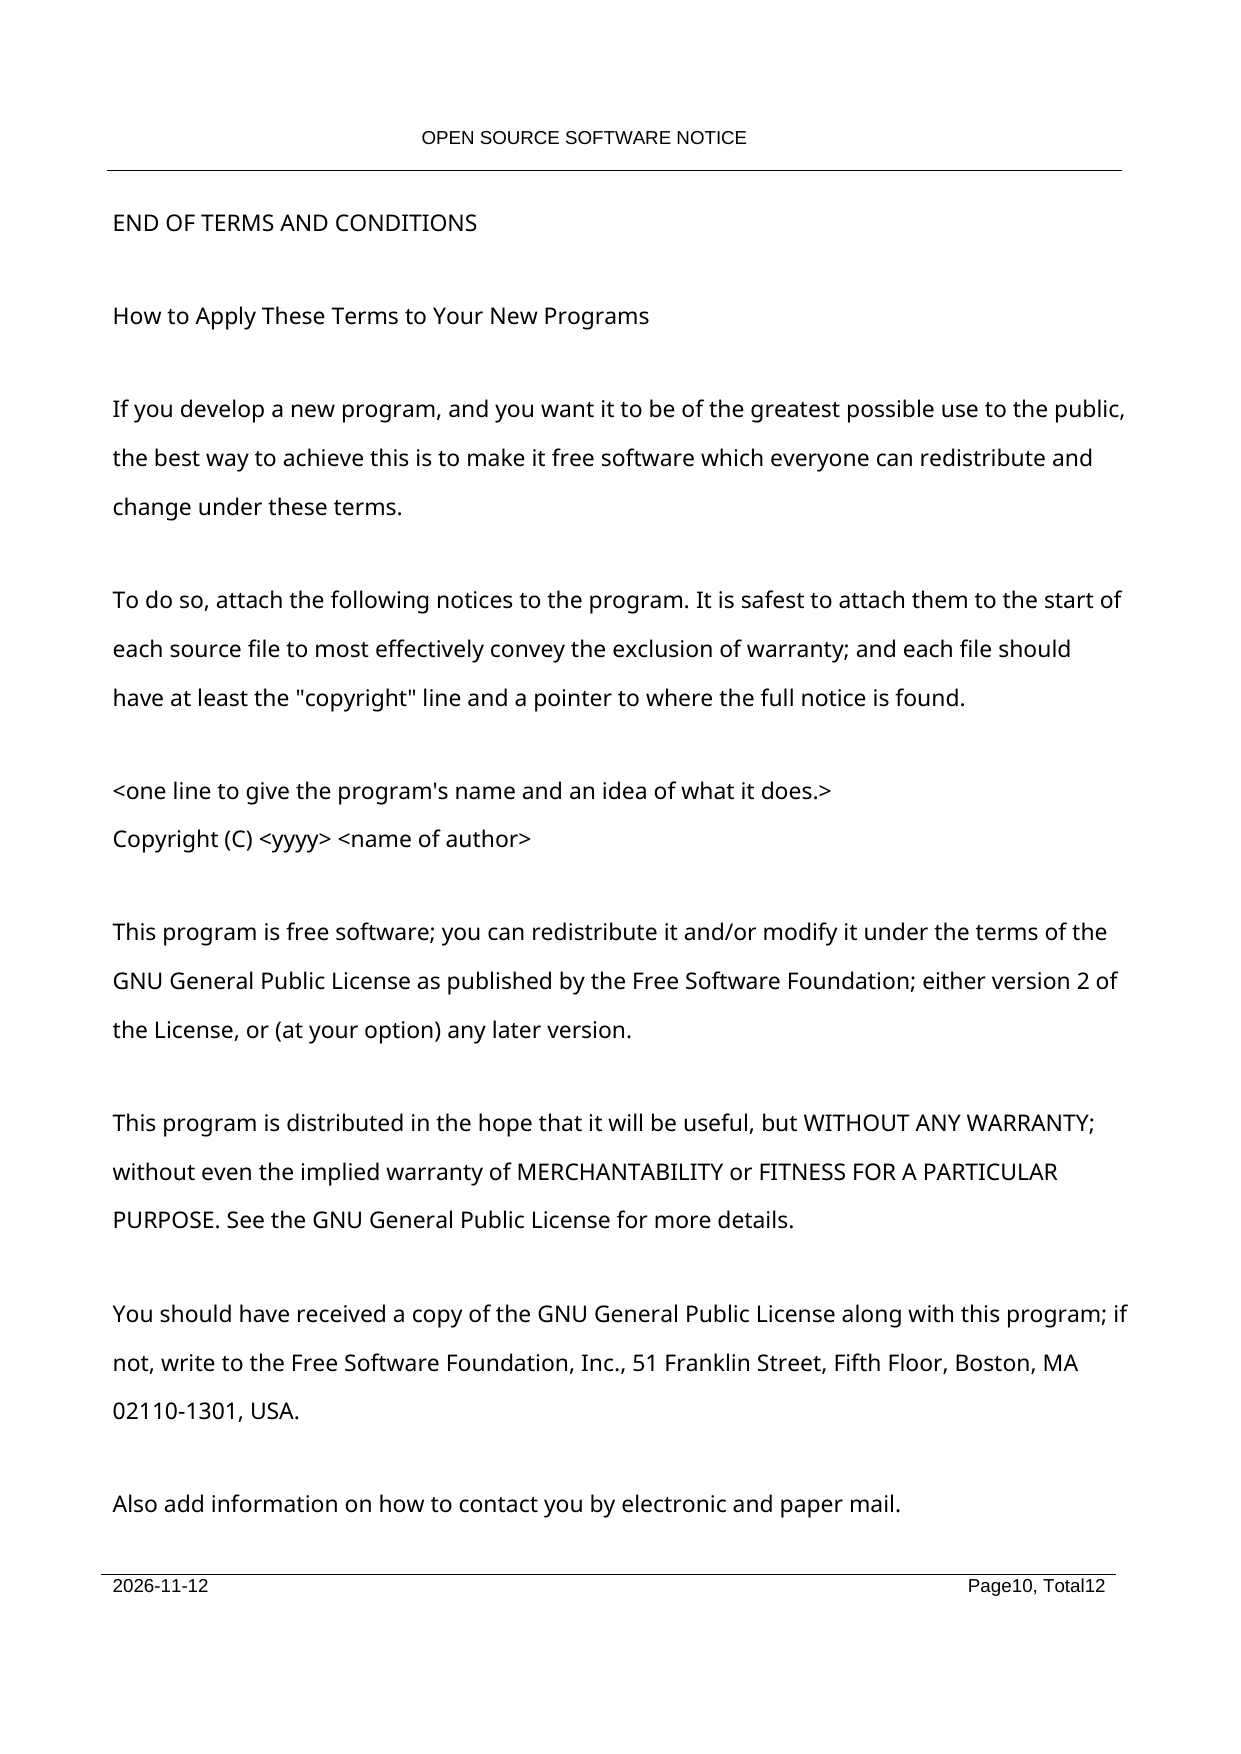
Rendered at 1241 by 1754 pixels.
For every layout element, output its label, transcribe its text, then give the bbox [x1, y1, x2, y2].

text You should have received a copy of the GNU General Public License along with this program; if not, write to the Free Software Foundation, Inc., 51 Franklin Street, Fifth Floor, Boston, MA 02110-1301, USA. [112, 1297, 1128, 1427]
text How to Apply These Terms to Your New Programs [112, 299, 1128, 332]
text This program is free software; you can redistribute it and/or modify it under the terms of the GNU General Public License as published by the Free Software Foundation; either version 2 of the License, or (at your option) any later version. [112, 916, 1128, 1046]
text This program is distributed in the hope that it will be useful, but WITHOUT ANY WARRANTY; without even the implied warranty of MERCHANTABILITY or FITNESS FOR A PARTICULAR PURPOSE. See the GNU General Public License for more details. [112, 1106, 1128, 1236]
text <one line to give the program's name and an idea of what it does.> [112, 774, 1128, 807]
text Copyright (C) <yyyy> <name of author> [112, 822, 1128, 855]
text END OF TERMS AND CONDITIONS [112, 206, 1128, 239]
text To do so, attach the following notices to the program. It is safest to attach them to the start of each source file to most effectively convey the exclusion of warranty; and each file should have at least the "copyright" line and a pointer to where the full notice is found. [112, 583, 1128, 713]
text If you develop a new program, and you want it to be of the greatest possible use to the public, the best way to achieve this is to make it free software which everyone can redistribute and change under these terms. [112, 393, 1128, 523]
text Also add information on how to contact you by electronic and paper mail. [112, 1488, 1128, 1520]
